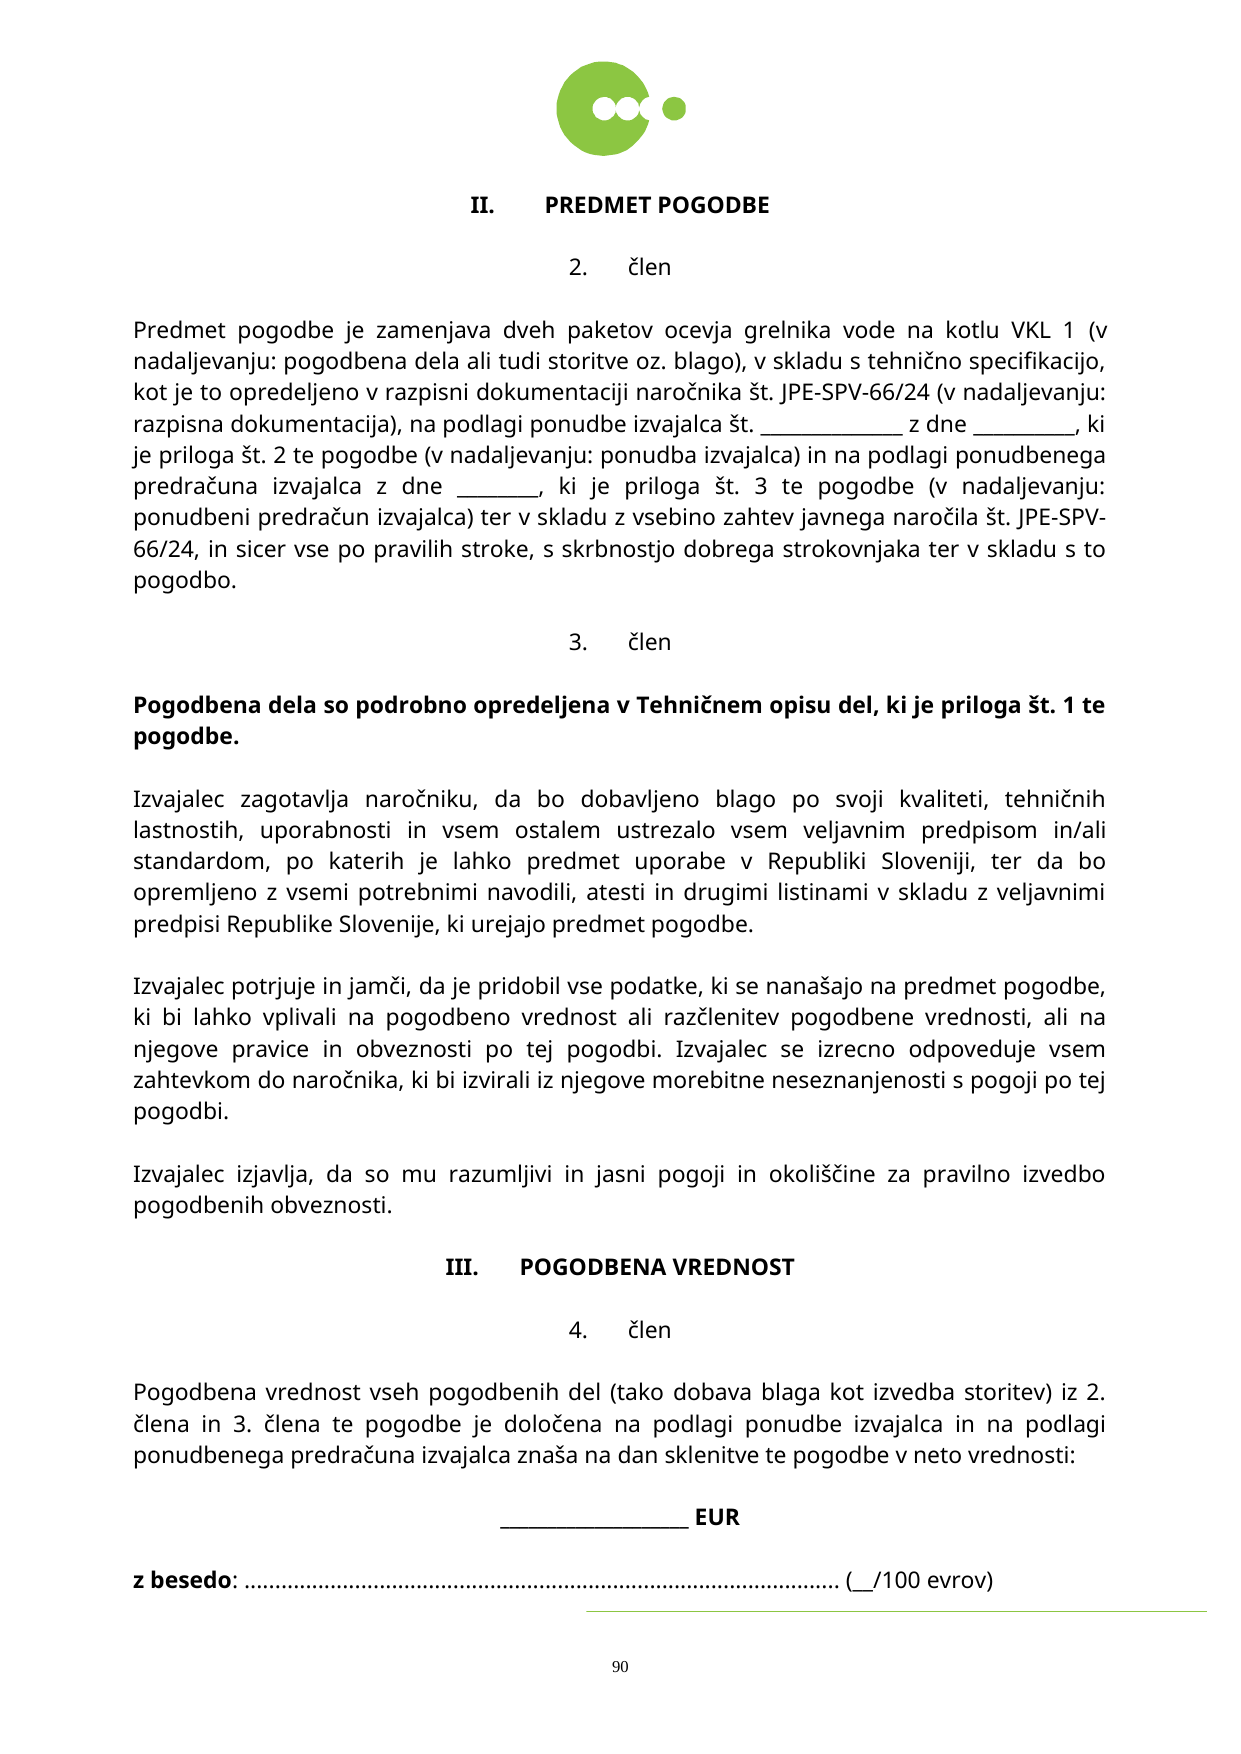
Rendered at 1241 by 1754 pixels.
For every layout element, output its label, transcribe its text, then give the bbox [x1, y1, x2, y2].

list člen [133, 626, 1107, 658]
list Izvajalec potrjuje in jamči, da je pridobil vse podatke, ki se nanašajo na predmet pogodbe, ki bi lahko vplivali na pogodbeno vrednost ali razčlenitev pogodbene vrednosti, ali na njegove pravice in obveznosti po tej pogodbi. Izvajalec se izrecno odpoveduje vsem zahtevkom do naročnika, ki bi izvirali iz njegove morebitne neseznanjenosti s pogoji po tej pogodbi. [133, 970, 1107, 1126]
list člen [133, 251, 1107, 283]
list PREDMET POGODBE [133, 189, 1107, 220]
list ____________________ EUR [133, 1501, 1107, 1533]
list člen [133, 1314, 1107, 1345]
list z besedo: ................................................................................................. (__/100 evrov) [133, 1564, 1107, 1595]
text Predmet pogodbe je zamenjava dveh paketov ocevja grelnika vode na kotlu VKL 1 (v nadaljevanju: pogodbena dela ali tudi storitve oz. blago), v skladu s tehnično specifikacijo, kot je to opredeljeno v razpisni dokumentaciji naročnika št. JPE-SPV-66/24 (v nadaljevanju: razpisna dokumentacija), na podlagi ponudbe izvajalca št. ______________ z dne __________, ki je priloga št. 2 te pogodbe (v nadaljevanju: ponudba izvajalca) in na podlagi ponudbenega predračuna izvajalca z dne ________, ki je priloga št. 3 te pogodbe (v nadaljevanju: ponudbeni predračun izvajalca) ter v skladu z vsebino zahtev javnega naročila št. JPE-SPV-66/24, in sicer vse po pravilih stroke, s skrbnostjo dobrega strokovnjaka ter v skladu s to pogodbo. [133, 314, 1107, 595]
text Izvajalec zagotavlja naročniku, da bo dobavljeno blago po svoji kvaliteti, tehničnih lastnostih, uporabnosti in vsem ostalem ustrezalo vsem veljavnim predpisom in/ali standardom, po katerih je lahko predmet uporabe v Republiki Sloveniji, ter da bo opremljeno z vsemi potrebnimi navodili, atesti in drugimi listinami v skladu z veljavnimi predpisi Republike Slovenije, ki urejajo predmet pogodbe. [133, 783, 1107, 939]
text Pogodbena dela so podrobno opredeljena v Tehničnem opisu del, ki je priloga št. 1 te pogodbe. [133, 689, 1107, 751]
list Pogodbena vrednost vseh pogodbenih del (tako dobava blaga kot izvedba storitev) iz 2. člena in 3. člena te pogodbe je določena na podlagi ponudbe izvajalca in na podlagi ponudbenega predračuna izvajalca znaša na dan sklenitve te pogodbe v neto vrednosti: [133, 1376, 1107, 1470]
list POGODBENA VREDNOST [133, 1251, 1107, 1283]
text Izvajalec izjavlja, da so mu razumljivi in jasni pogoji in okoliščine za pravilno izvedbo pogodbenih obveznosti. [133, 1158, 1107, 1220]
